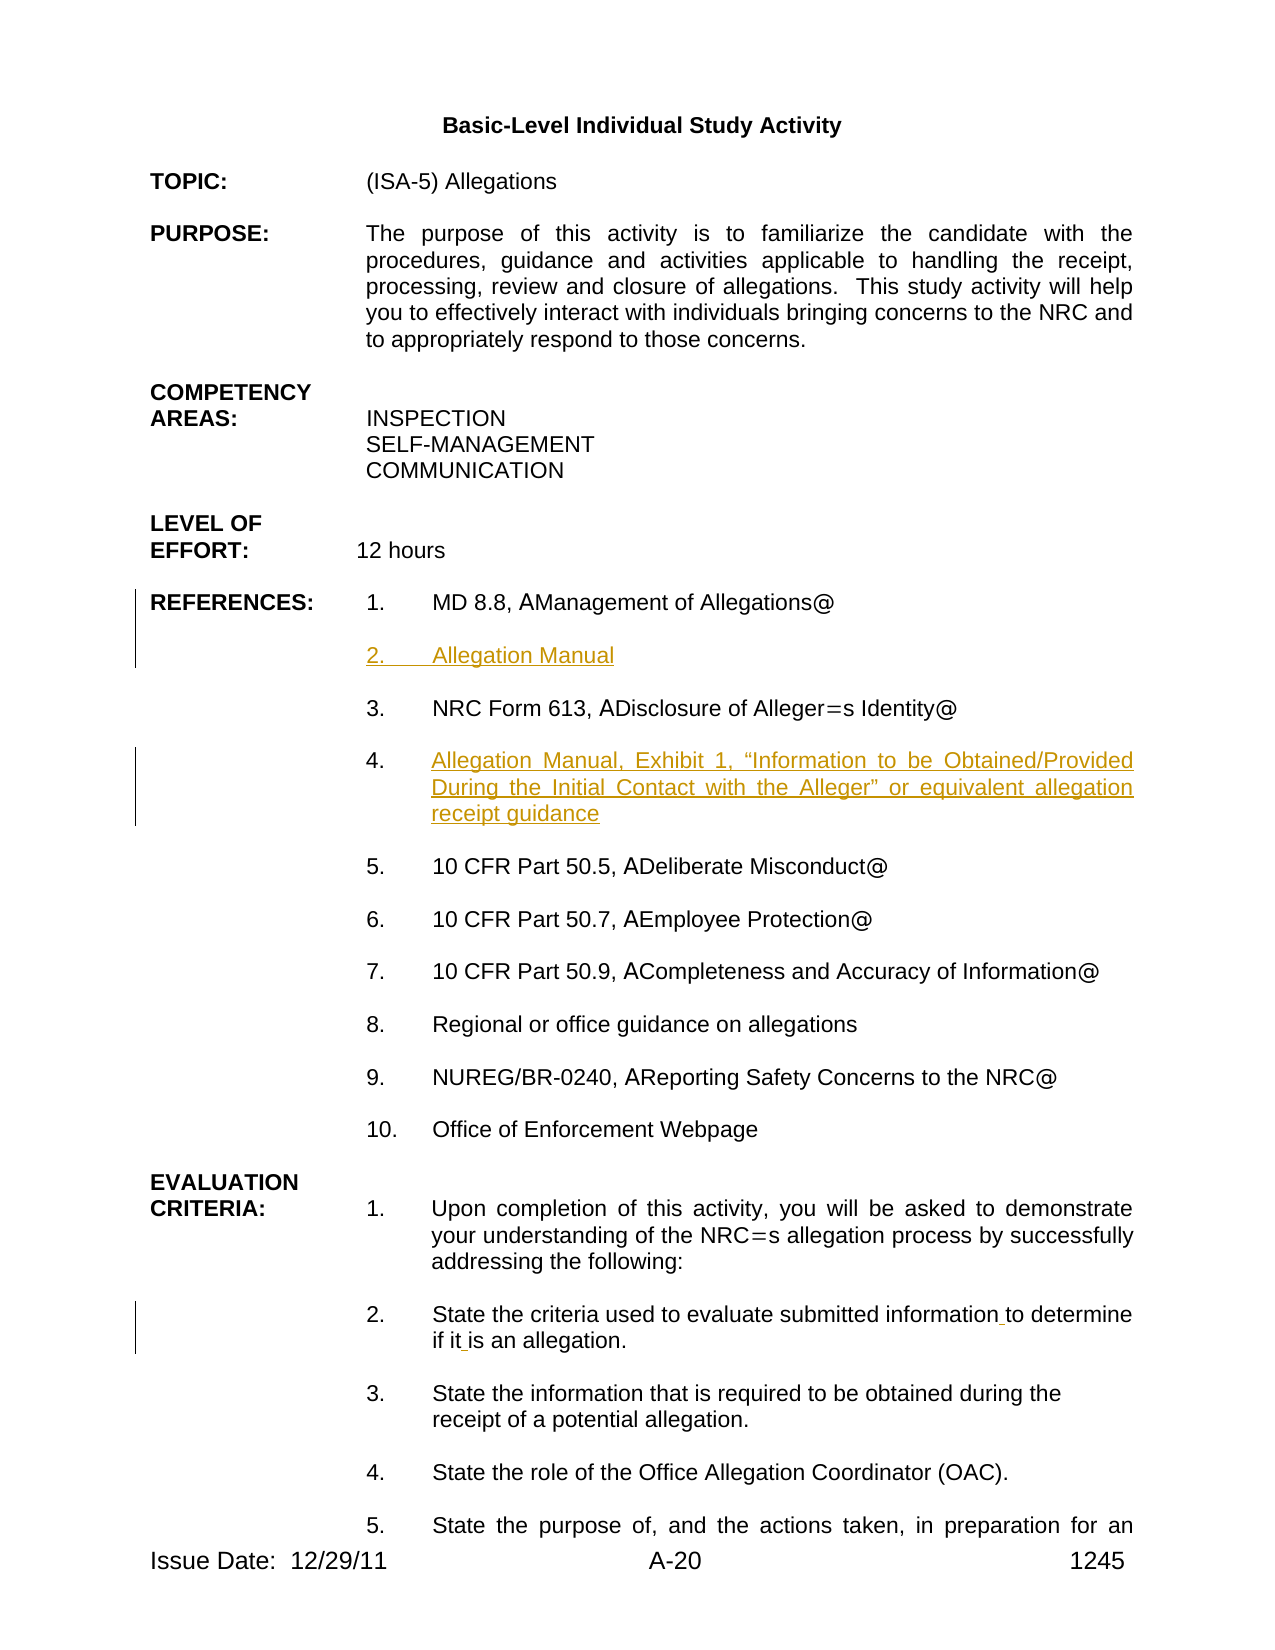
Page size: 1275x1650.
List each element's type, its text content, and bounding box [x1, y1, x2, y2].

text EVALUATION [150, 1169, 1134, 1195]
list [366, 1512, 1134, 1538]
text CRITERIA: 1. Upon completion of this activity, you will be asked to demonstrate your understanding of the NRCs allegation process by successfully addressing the following: [150, 1195, 1134, 1274]
list NUREG/BR-0240, Reporting Safety Concerns to the NRC [366, 1064, 1134, 1090]
text COMMUNICATION [366, 457, 1134, 484]
text Basic-Level Individual Study Activity [150, 112, 1134, 139]
list 10 CFR Part 50.9, Completeness and Accuracy of Information [366, 958, 1134, 984]
text AREAS: INSPECTION [150, 405, 1134, 431]
text REFERENCES: 1. MD 8.8, Management of Allegations [150, 589, 1134, 616]
text TOPIC: (ISA-5) Allegations [150, 168, 1134, 194]
list Regional or office guidance on allegations [366, 1011, 1134, 1037]
text LEVEL OF [150, 510, 1134, 537]
text PURPOSE: The purpose of this activity is to familiarize the candidate with the procedures, guidance and activities applicable to handling the receipt, processing, review and closure of allegations. This study activity will help you to effectively interact with individuals bringing concerns to the NRC and to appropriately respond to those concerns. [150, 220, 1134, 352]
list State the information that is required to be obtained during the receipt of a potential allegation. [366, 1380, 1134, 1433]
text EFFORT: 12 hours [150, 537, 1134, 563]
list State the criteria used to evaluate submitted informationto determine if itis an allegation. [366, 1301, 1134, 1353]
list State the role of the Office Allegation Coordinator (OAC). [366, 1459, 1134, 1485]
list NRC Form 613, Disclosure of Allegers Identity [366, 695, 1134, 721]
list Office of Enforcement Webpage [366, 1116, 1134, 1143]
text COMPETENCY [150, 378, 1134, 405]
list 10 CFR Part 50.5, Deliberate Misconduct [366, 853, 1134, 879]
list 10 CFR Part 50.7, Employee Protection [366, 906, 1134, 932]
text SELF-MANAGEMENT [366, 431, 1134, 457]
text 4. [366, 747, 1134, 826]
